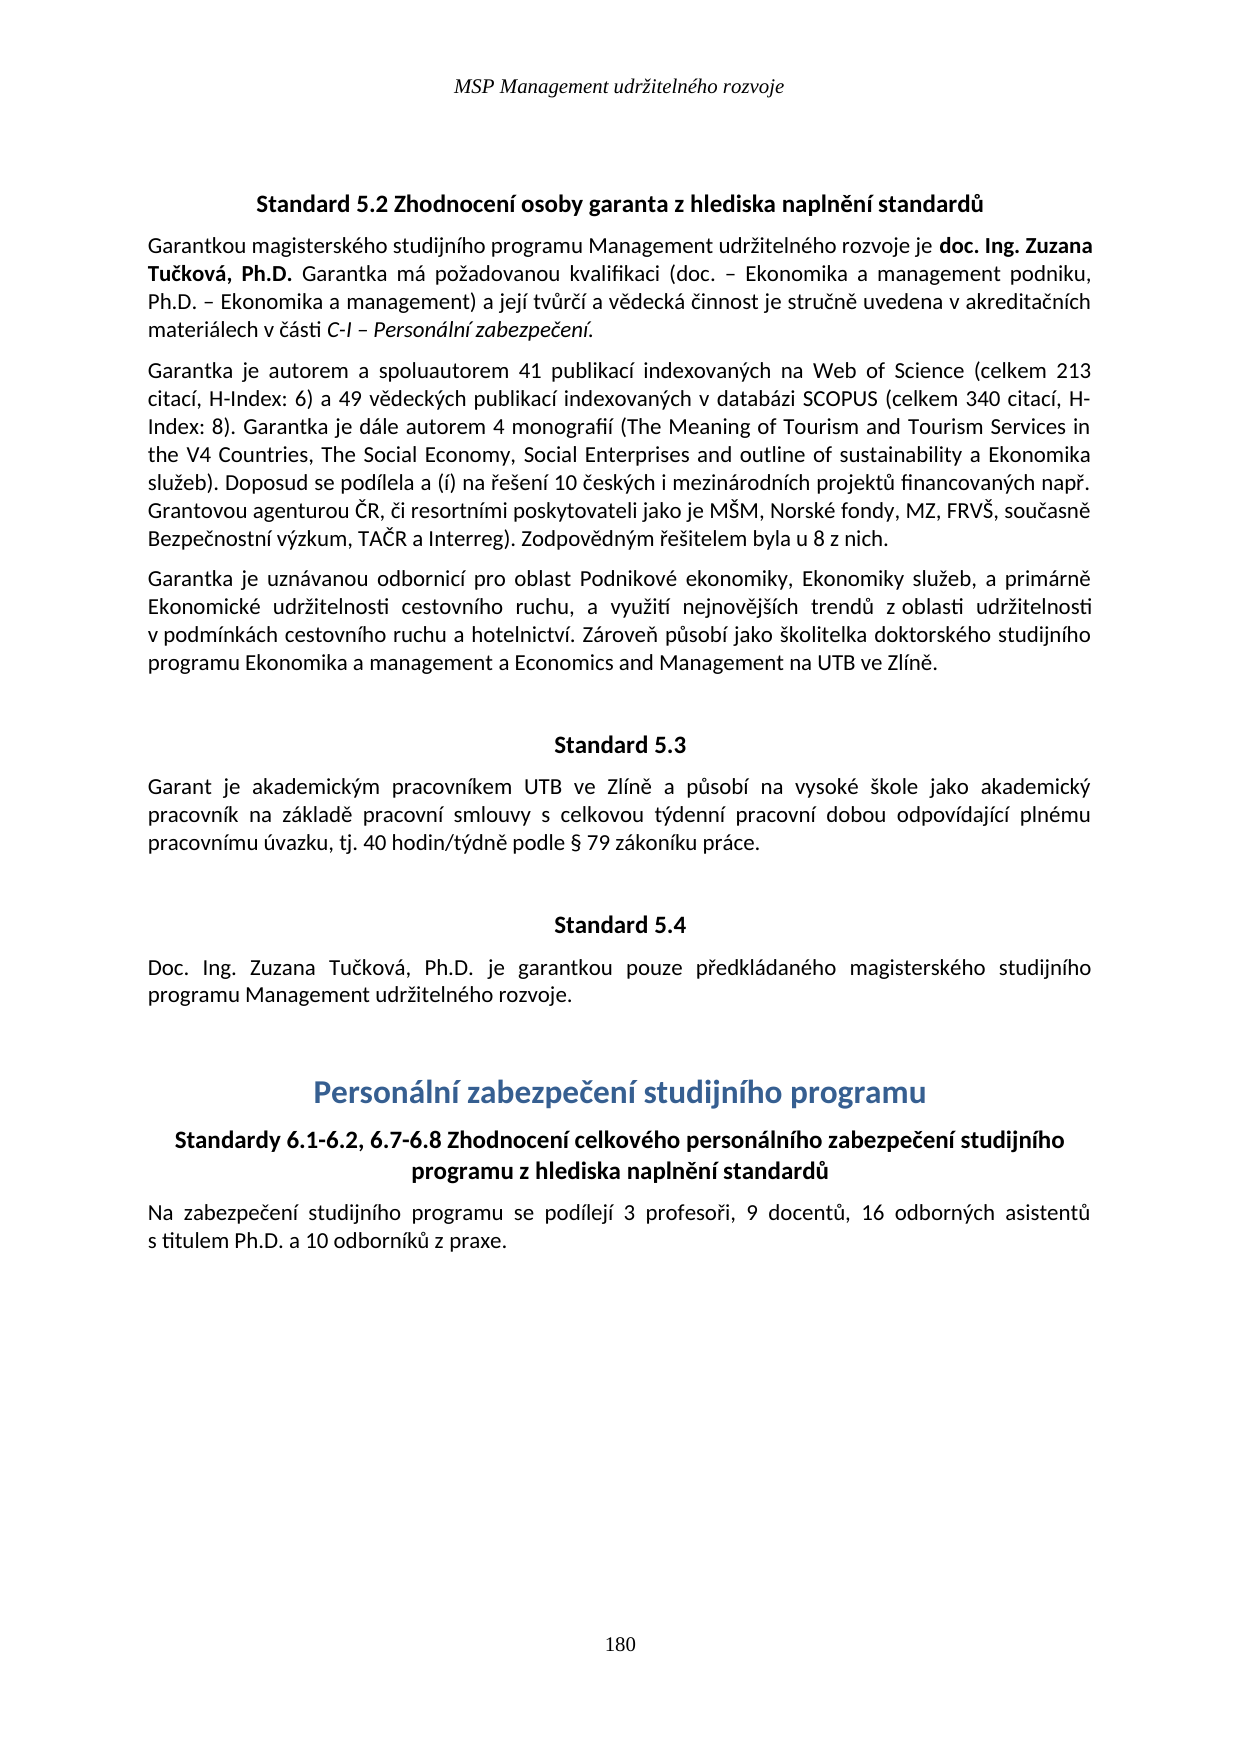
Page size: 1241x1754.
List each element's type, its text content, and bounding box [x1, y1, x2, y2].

text Standard 5.3 [148, 729, 1093, 760]
text Personální zabezpečení studijního programu [148, 1071, 1093, 1112]
text Standard 5.4 [148, 909, 1093, 940]
text Garantkou magisterského studijního programu Management udržitelného rozvoje je doc. Ing. Zuzana Tučková, Ph.D. Garantka má požadovanou kvalifikaci (doc. – Ekonomika a management podniku, Ph.D. – Ekonomika a management) a její tvůrčí a vědecká činnost je stručně uvedena v akreditačních materiálech v části C-I – Personální zabezpečení. [148, 231, 1093, 343]
text Garantka je uznávanou odbornicí pro oblast Podnikové ekonomiky, Ekonomiky služeb, a primárně Ekonomické udržitelnosti cestovního ruchu, a využití nejnovějších trendů z oblasti udržitelnosti v podmínkách cestovního ruchu a hotelnictví. Zároveň působí jako školitelka doktorského studijního programu Ekonomika a management a Economics and Management na UTB ve Zlíně. [148, 564, 1093, 676]
text Doc. Ing. Zuzana Tučková, Ph.D. je garantkou pouze předkládaného magisterského studijního programu Management udržitelného rozvoje. [148, 953, 1093, 1009]
text Garant je akademickým pracovníkem UTB ve Zlíně a působí na vysoké škole jako akademický pracovník na základě pracovní smlouvy s celkovou týdenní pracovní dobou odpovídající plnému pracovnímu úvazku, tj. 40 hodin/týdně podle § 79 zákoníku práce. [148, 772, 1093, 857]
text Standardy 6.1-6.2, 6.7-6.8 Zhodnocení celkového personálního zabezpečení studijního programu z hlediska naplnění standardů [148, 1124, 1093, 1185]
text Na zabezpečení studijního programu se podílejí 3 profesoři, 9 docentů, 16 odborných asistentů s titulem Ph.D. a 10 odborníků z praxe. [148, 1198, 1093, 1254]
text Standard 5.2 Zhodnocení osoby garanta z hlediska naplnění standardů [148, 188, 1093, 219]
text Garantka je autorem a spoluautorem 41 publikací indexovaných na Web of Science (celkem 213 citací, H-Index: 6) a 49 vědeckých publikací indexovaných v databázi SCOPUS (celkem 340 citací, H-Index: 8). Garantka je dále autorem 4 monografií (The Meaning of Tourism and Tourism Services in the V4 Countries, The Social Economy, Social Enterprises and outline of sustainability a Ekonomika služeb). Doposud se podílela a (í) na řešení 10 českých i mezinárodních projektů financovaných např. Grantovou agenturou ČR, či resortními poskytovateli jako je MŠM, Norské fondy, MZ, FRVŠ, současně Bezpečnostní výzkum, TAČR a Interreg). Zodpovědným řešitelem byla u 8 z nich. [148, 356, 1093, 552]
